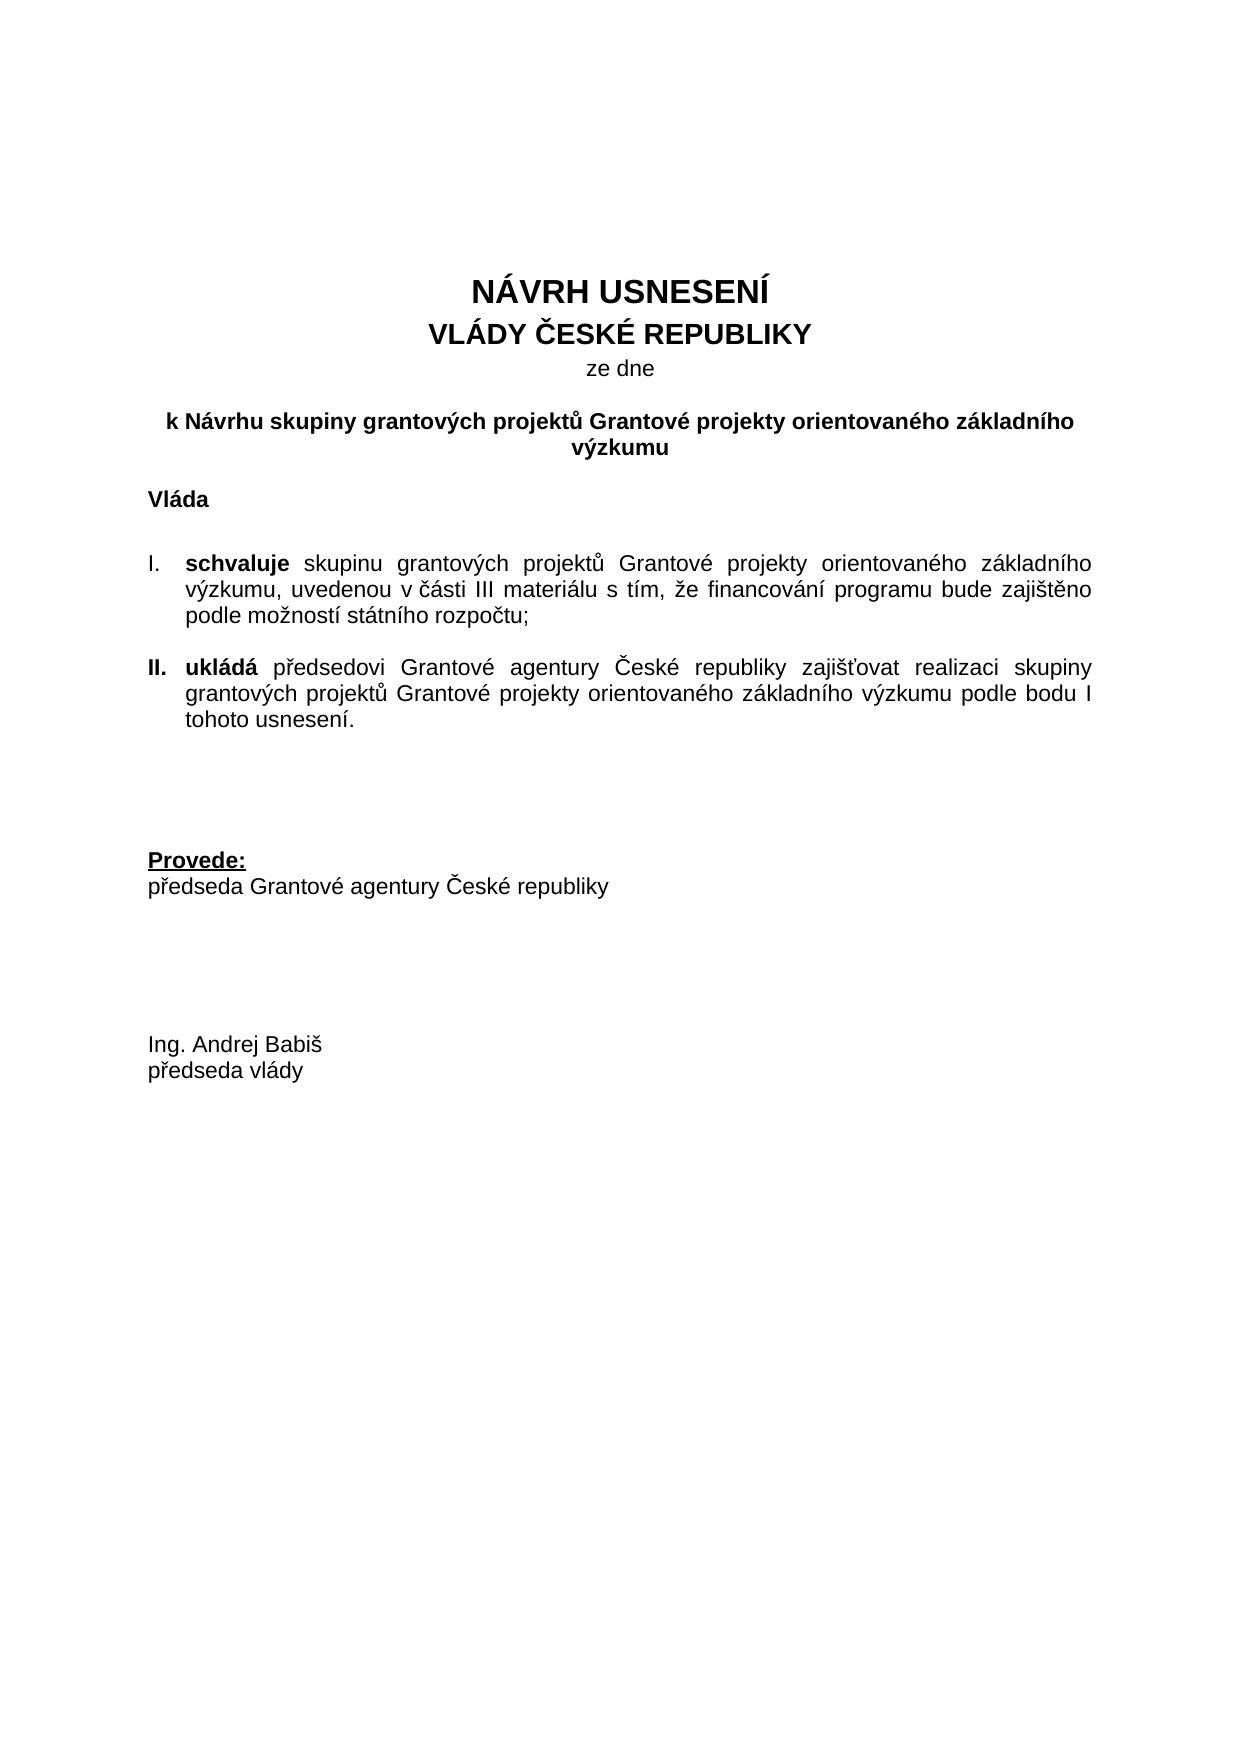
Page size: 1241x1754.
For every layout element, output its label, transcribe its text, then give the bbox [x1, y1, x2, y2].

text k Návrhu skupiny grantových projektů Grantové projekty orientovaného základního výzkumu [148, 408, 1093, 461]
text ukládá předsedovi Grantové agentury České republiky zajišťovat realizaci skupiny grantových projektů Grantové projekty orientovaného základního výzkumu podle bodu I tohoto usnesení. [148, 654, 1093, 733]
text Provede: [148, 847, 1093, 873]
text Vláda [148, 486, 1093, 512]
text schvaluje skupinu grantových projektů Grantové projekty orientovaného základního výzkumu, uvedenou v části III materiálu s tím, že financování programu bude zajištěno podle možností státního rozpočtu; [148, 549, 1093, 629]
text Ing. Andrej Babiš předseda vlády [148, 1031, 1093, 1084]
text ze dne [148, 355, 1093, 382]
text předseda Grantové agentury České republiky [148, 873, 1093, 899]
text VLÁDY ČESKÉ REPUBLIKY [148, 317, 1093, 350]
text NÁVRH USNESENÍ [148, 273, 1093, 311]
